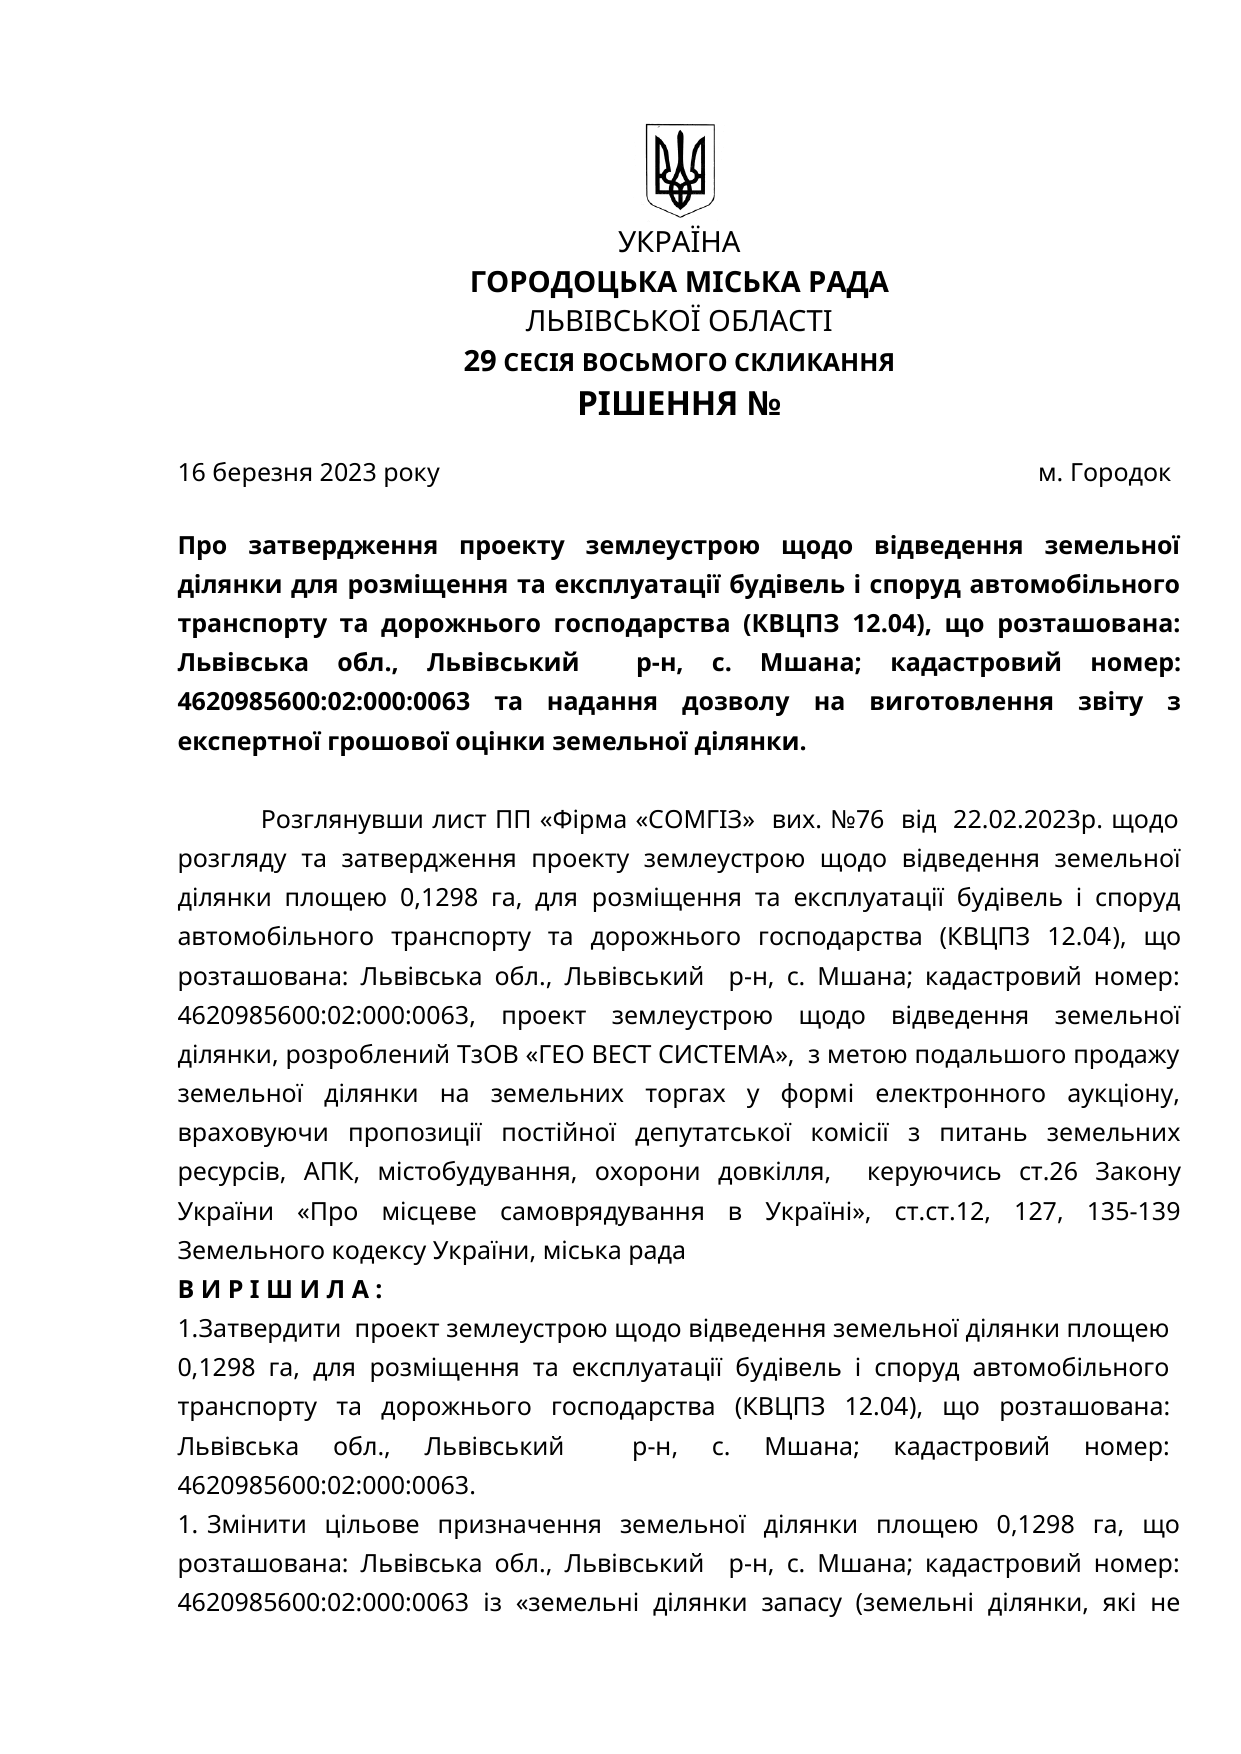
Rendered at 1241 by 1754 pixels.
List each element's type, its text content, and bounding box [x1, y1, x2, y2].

text В И Р І Ш И Л А : [177, 1272, 1170, 1306]
text ЛЬВІВСЬКОЇ ОБЛАСТІ [177, 301, 1181, 340]
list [177, 1507, 1181, 1619]
text Про затвердження проекту землеустрою щодо відведення земельної ділянки для розміщення та експлуатації будівель і споруд автомобільного транспорту та дорожнього господарства (КВЦПЗ 12.04), що розташована: Львівська обл., Львівський р-н, с. Мшана; кадастровий номер: 4620985600:02:000:0063 та надання дозволу на виготовлення звіту з експертної грошової оцінки земельної ділянки. [177, 640, 1181, 757]
text Розглянувши лист ПП «Фірма «СОМГІЗ» вих. №76 від 22.02.2023р. щодо розгляду та затвердження проекту землеустрою щодо відведення земельної ділянки площею 0,1298 га, для розміщення та експлуатації будівель і споруд автомобільного транспорту та дорожнього господарства (КВЦПЗ 12.04), що розташована: Львівська обл., Львівський р-н, с. Мшана; кадастровий номер: 4620985600:02:000:0063, проект землеустрою щодо відведення земельної ділянки, розроблений ТзОВ «ГЕО ВЕСТ СИСТЕМА», з метою подальшого продажу земельної ділянки на земельних торгах у формі електронного аукціону, враховуючи пропозиції постійної депутатської комісії з питань земельних ресурсів, АПК, містобудування, охорони довкілля, керуючись ст.26 Закону України «Про місцеве самоврядування в Україні», ст.ст.12, 127, 135-139 Земельного кодексу України, міська рада [177, 802, 1181, 1266]
text ГОРОДОЦЬКА МІСЬКА РАДА [177, 261, 1181, 301]
text 29 сесія восьмого скликання [177, 340, 1181, 380]
text 16 березня 2023 року м. Городок [177, 454, 1181, 488]
text 1.Затвердити проект землеустрою щодо відведення земельної ділянки площею 0,1298 га, для розміщення та експлуатації будівель і споруд автомобільного транспорту та дорожнього господарства (КВЦПЗ 12.04), що розташована: Львівська обл., Львівський р-н, с. Мшана; кадастровий номер: 4620985600:02:000:0063. [177, 1311, 1170, 1501]
text РІШЕННЯ № [177, 380, 1181, 425]
text Про затвердження проекту землеустрою щодо відведення земельної ділянки для розміщення та експлуатації будівель і споруд автомобільного транспорту та дорожнього господарства (КВЦПЗ 12.04), що розташована: Львівська обл., Львівський р-н, с. Мшана; кадастровий номер: 4620985600:02:000:0063 та надання дозволу на виготовлення звіту з експертної грошової оцінки земельної ділянки. [177, 527, 1181, 606]
picture [633, 118, 726, 222]
text УКРАЇНА [177, 221, 1181, 261]
